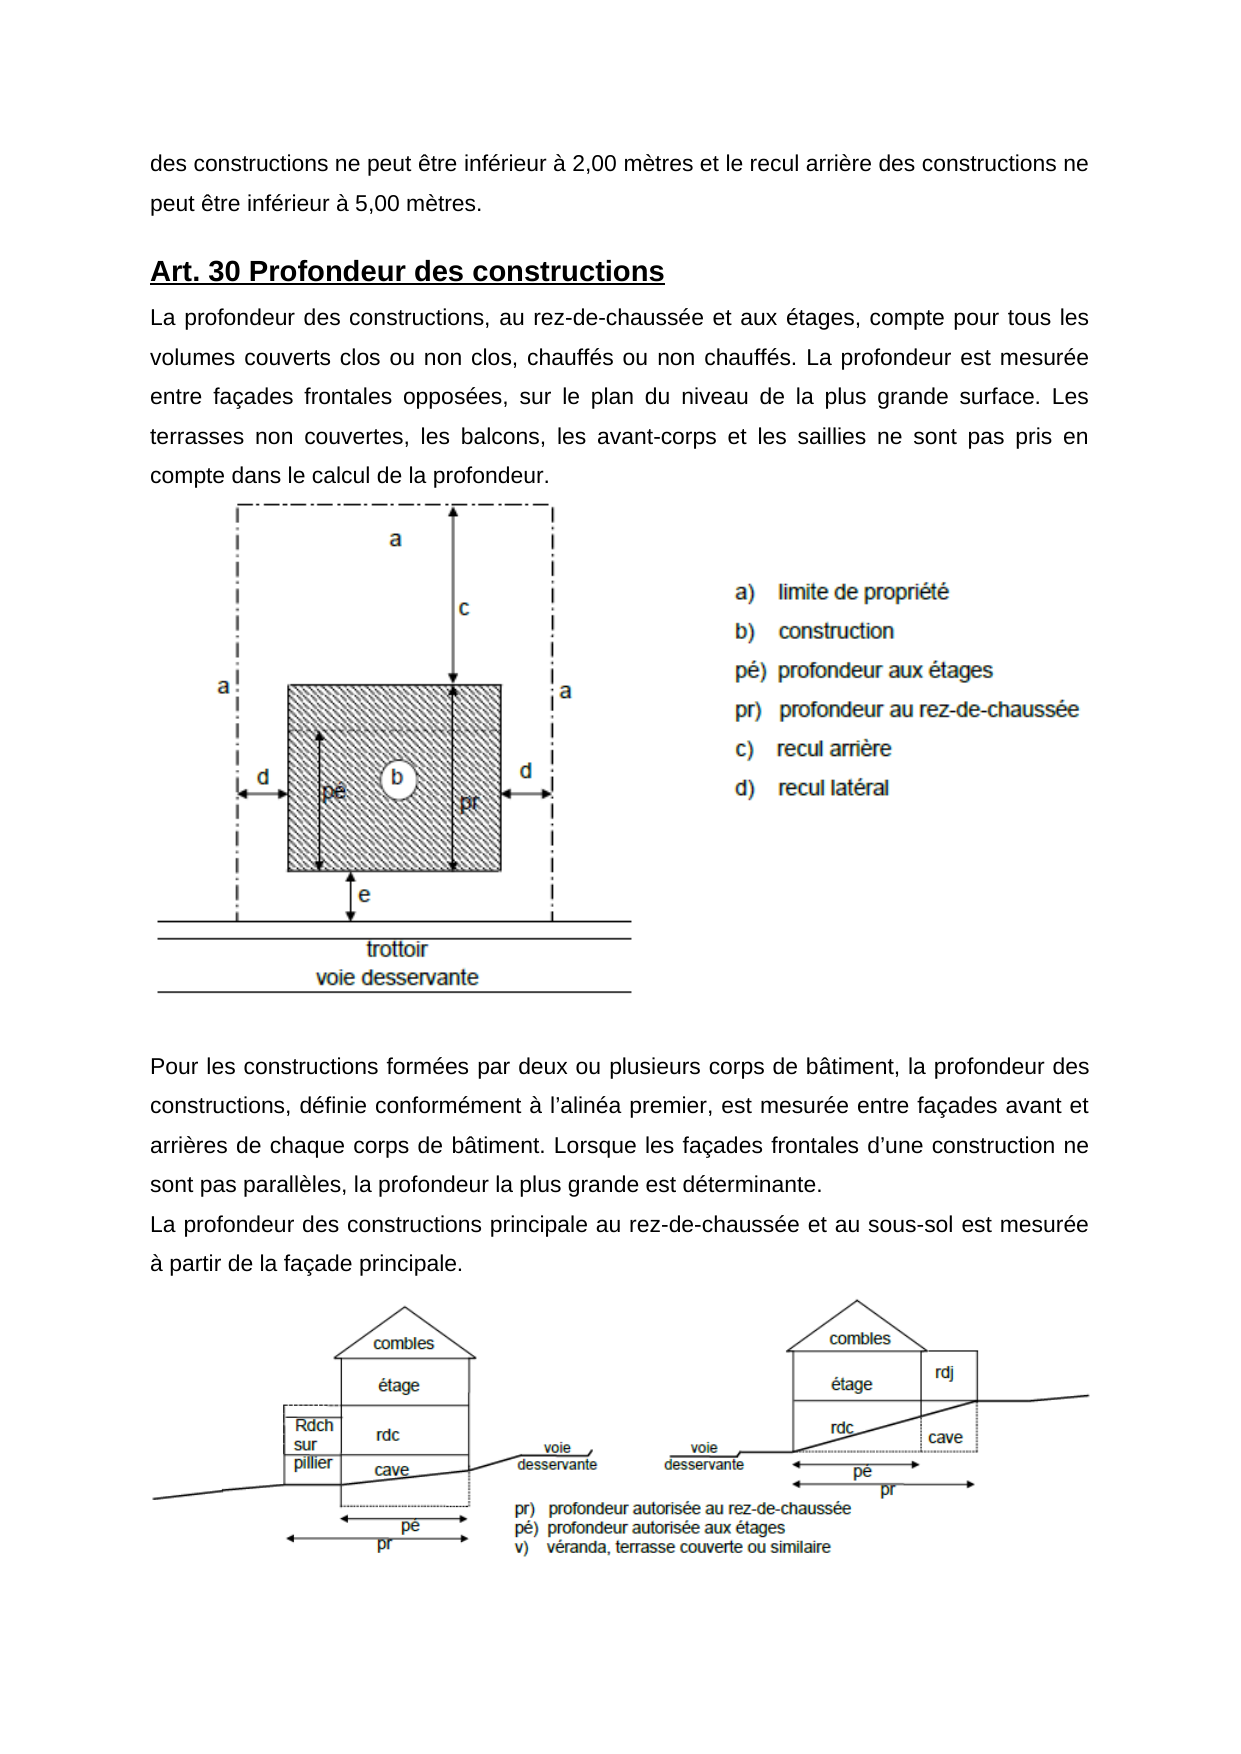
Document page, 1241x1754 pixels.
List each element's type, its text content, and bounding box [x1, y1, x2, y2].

text La profondeur des constructions principale au rez-de-chaussée et au sous-sol est mesurée à partir de la façade principale. [150, 1211, 1090, 1276]
text La profondeur des constructions, au rez-de-chaussée et aux étages, compte pour tous les volumes couverts clos ou non clos, chauffés ou non chauffés. La profondeur est mesurée entre façades frontales opposées, sur le plan du niveau de la plus grande surface. Les terrasses non couvertes, les balcons, les avant-corps et les saillies ne sont pas pris en compte dans le calcul de la profondeur. [150, 304, 1090, 488]
picture [150, 1289, 1091, 1565]
picture [150, 501, 1090, 1001]
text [150, 150, 1090, 216]
text Pour les constructions formées par deux ou plusieurs corps de bâtiment, la profondeur des constructions, définie conformément à l’alinéa premier, est mesurée entre façades avant et arrières de chaque corps de bâtiment. Lorsque les façades frontales d’une construction ne sont pas parallèles, la profondeur la plus grande est déterminante. [150, 1053, 1090, 1197]
subtitle Art. 30 Profondeur des constructions [150, 254, 1090, 287]
